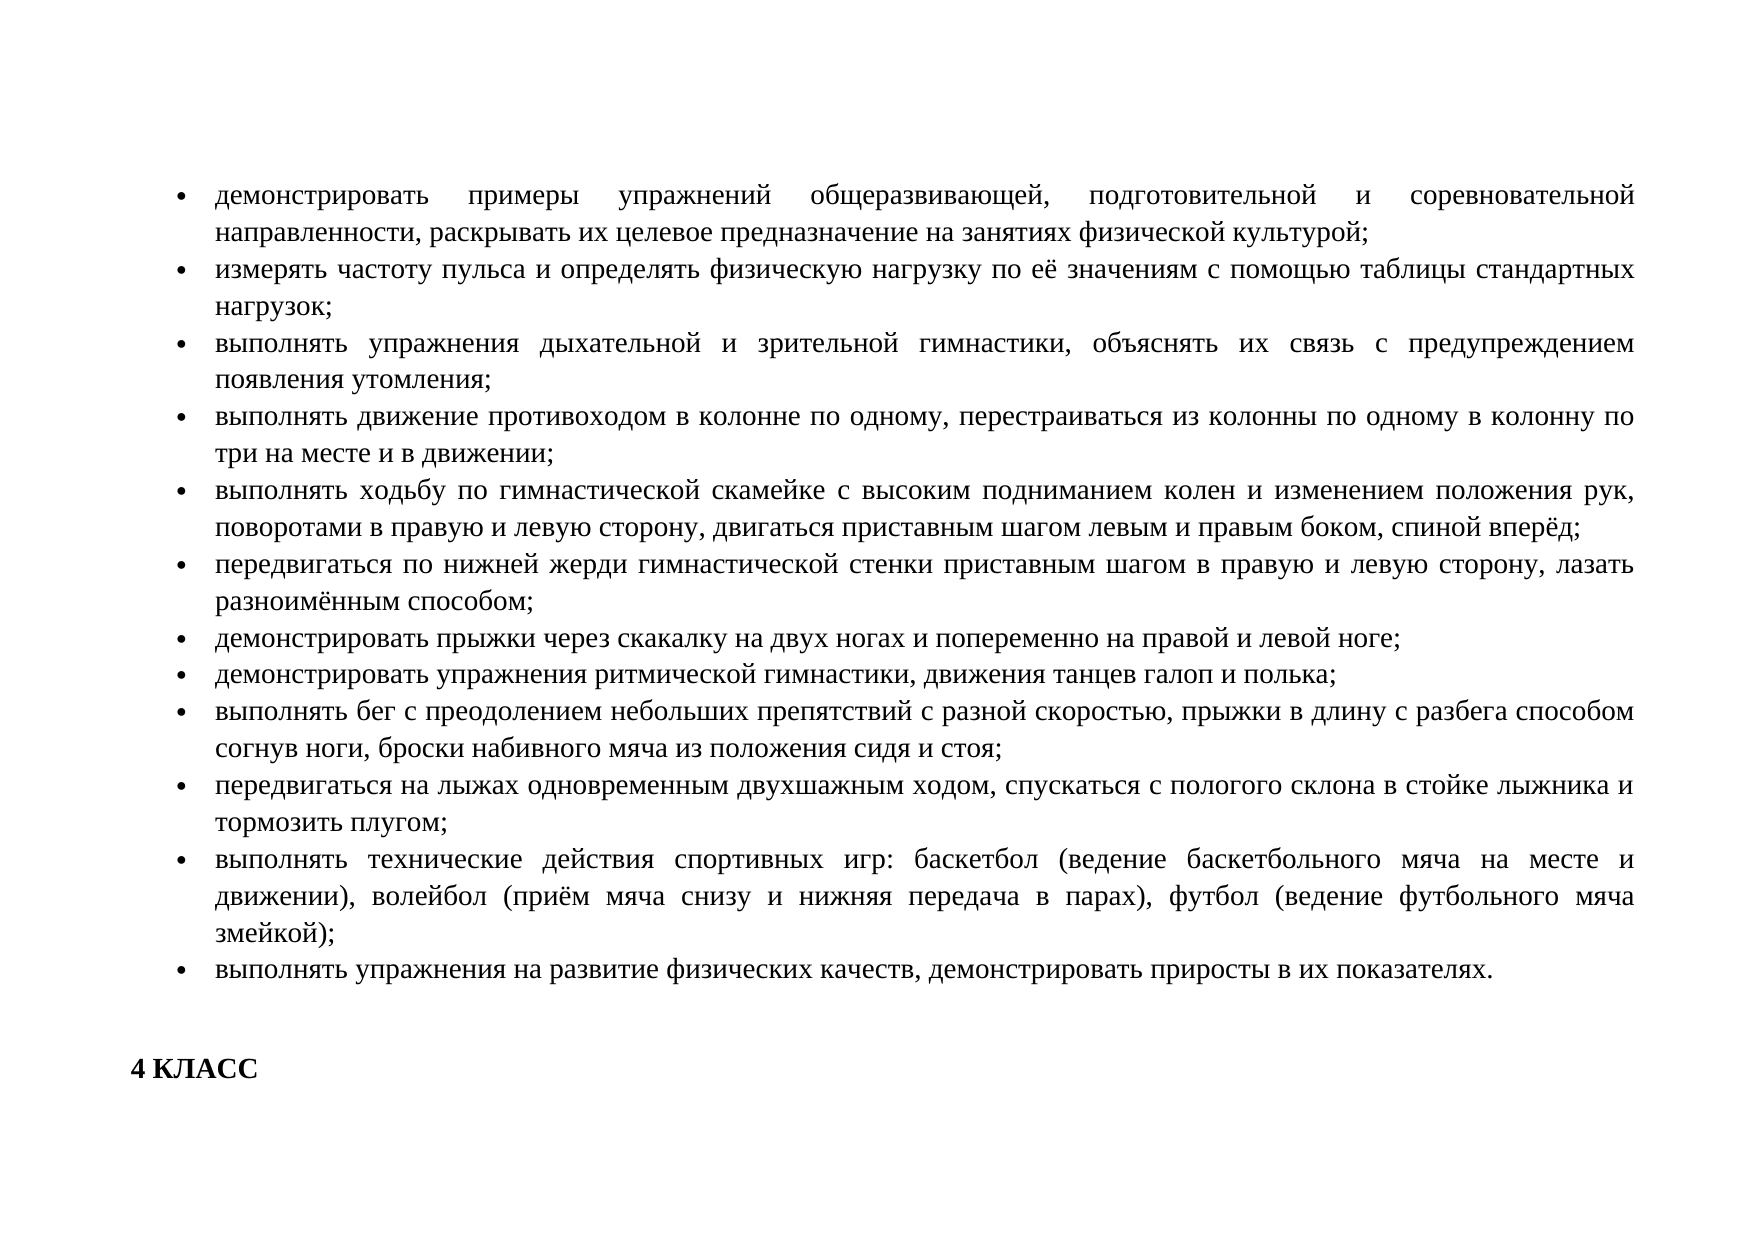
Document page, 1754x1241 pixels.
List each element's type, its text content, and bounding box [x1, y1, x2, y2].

list выполнять ходьбу по гимнастической скамейке с высоким подниманием колен и изменением положения рук, поворотами в правую и левую сторону, двигаться приставным шагом левым и правым боком, спиной вперёд; [177, 472, 1636, 543]
list демонстрировать примеры упражнений общеразвивающей, подготовительной и соревновательной направленности, раскрывать их целевое предназначение на занятиях физической культурой; [177, 177, 1636, 248]
list передвигаться по нижней жерди гимнастической стенки приставным шагом в правую и левую сторону, лазать разноимённым способом; [177, 546, 1636, 616]
list выполнять упражнения дыхательной и зрительной гимнастики, объяснять их связь с предупреждением появления утомления; [177, 325, 1636, 395]
list демонстрировать прыжки через скакалку на двух ногах и попеременно на правой и левой ноге; [177, 620, 1636, 653]
list выполнять упражнения на развитие физических качеств, демонстрировать приросты в их показателях. [177, 952, 1636, 985]
text 4 КЛАСС [131, 1051, 1636, 1085]
list выполнять движение противоходом в колонне по одному, перестраиваться из колонны по одному в колонну по три на месте и в движении; [177, 398, 1636, 469]
list измерять частоту пульса и определять физическую нагрузку по её значениям с помощью таблицы стандартных нагрузок; [177, 251, 1636, 321]
list выполнять бег с преодолением небольших препятствий с разной скоростью, прыжки в длину с разбега способом согнув ноги, броски набивного мяча из положения сидя и стоя; [177, 693, 1636, 764]
list передвигаться на лыжах одновременным двухшажным ходом, спускаться с пологого склона в стойке лыжника и тормозить плугом; [177, 767, 1636, 838]
list выполнять технические действия спортивных игр: баскетбол (ведение баскетбольного мяча на месте и движении), волейбол (приём мяча снизу и нижняя передача в парах), футбол (ведение футбольного мяча змейкой); [177, 841, 1636, 948]
list демонстрировать упражнения ритмической гимнастики, движения танцев галоп и полька; [177, 657, 1636, 690]
